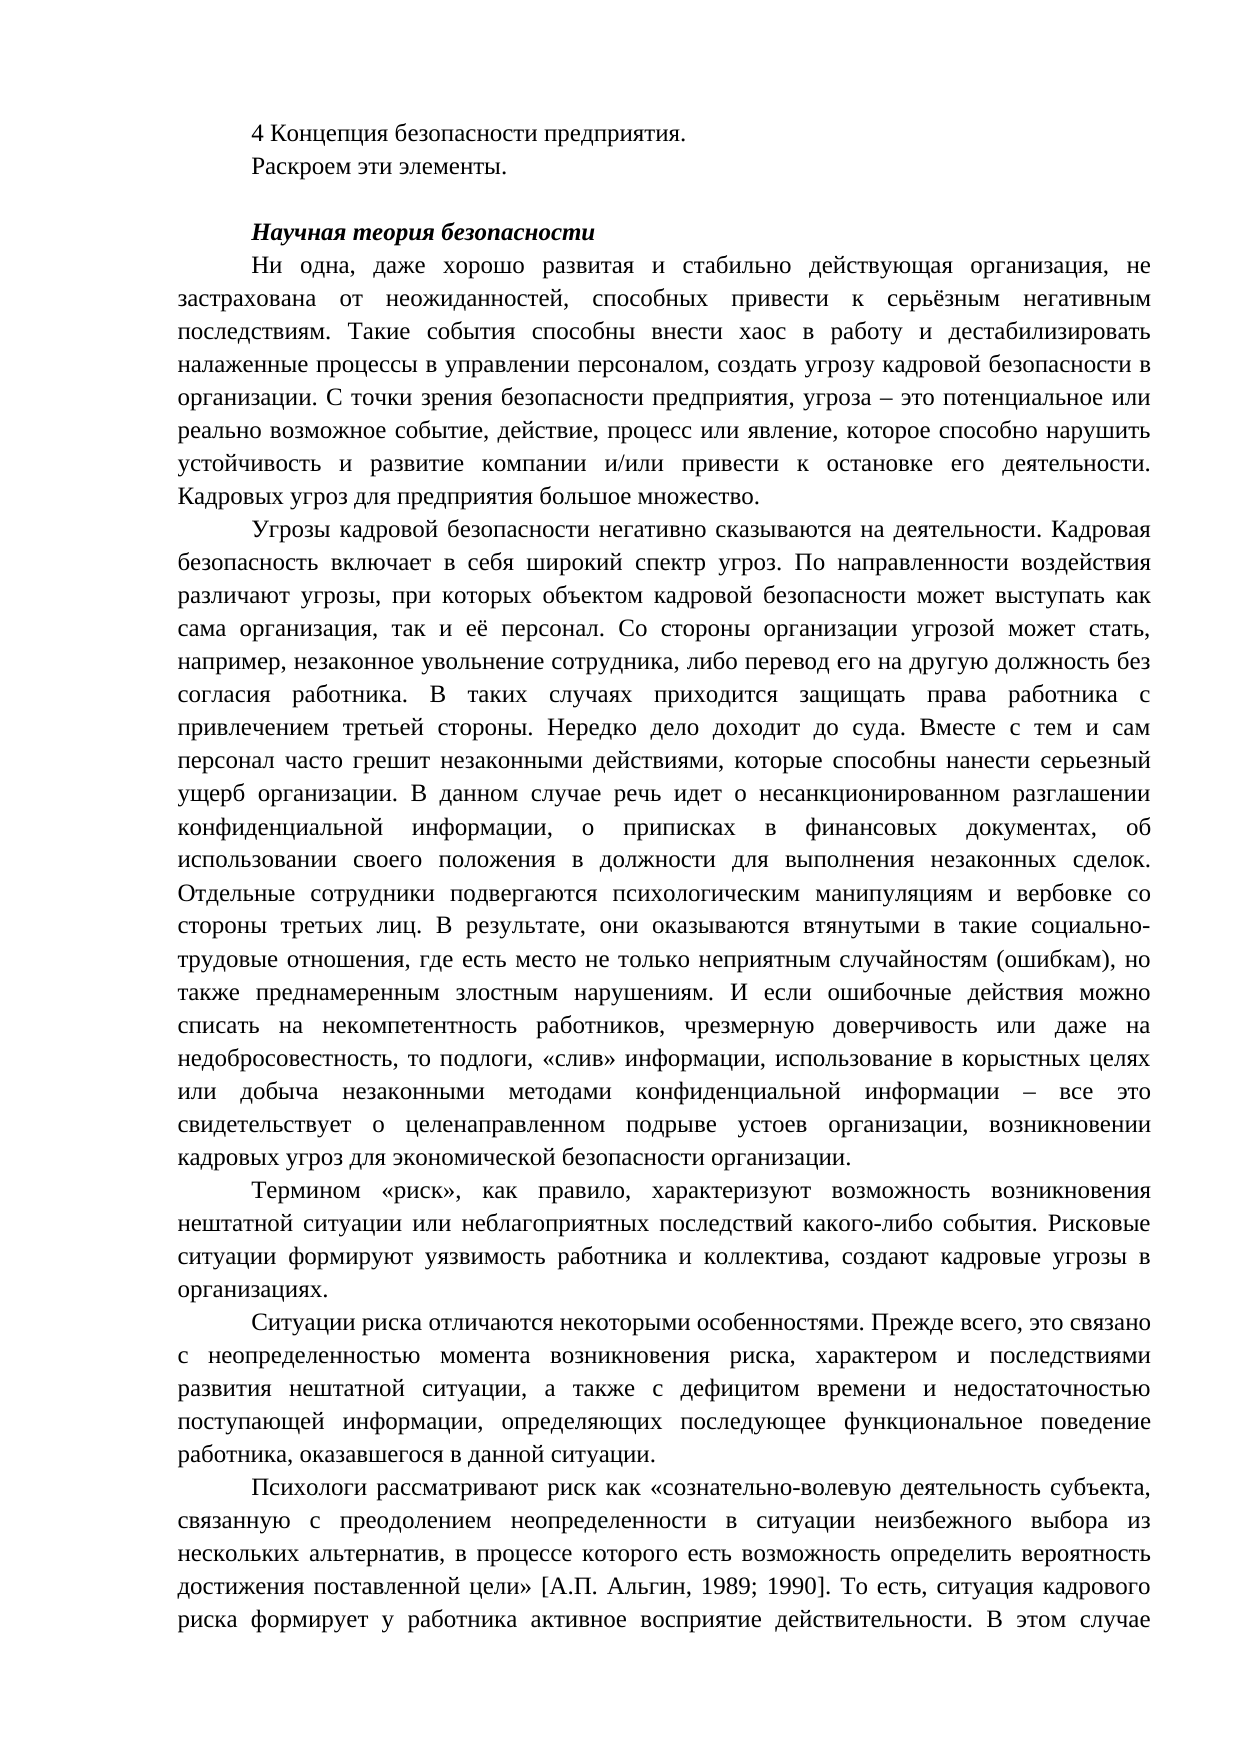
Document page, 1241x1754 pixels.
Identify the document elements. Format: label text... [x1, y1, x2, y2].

text Ситуации риска отличаются некоторыми особенностями. Прежде всего, это связано с неопределенностью момента возникновения риска, характером и последствиями развития нештатной ситуации, а также с дефицитом времени и недостаточностью поступающей информации, определяющих последующее функциональное поведение работника, оказавшегося в данной ситуации. [177, 1307, 1152, 1468]
text Ни одна, даже хорошо развитая и стабильно действующая организация, не застрахована от неожиданностей, способных привести к серьёзным негативным последствиям. Такие события способны внести хаос в работу и дестабилизировать налаженные процессы в управлении персоналом, создать угрозу кадровой безопасности в организации. С точки зрения безопасности предприятия, угроза – это потенциальное или реально возможное событие, действие, процесс или явление, которое способно нарушить устойчивость и развитие компании и/или привести к остановке его деятельности. Кадровых угроз для предприятия большое множество. [177, 250, 1152, 510]
text Раскроем эти элементы. [177, 151, 1152, 180]
text 4 Концепция безопасности предприятия. [177, 118, 1152, 147]
text Угрозы кадровой безопасности негативно сказываются на деятельности. Кадровая безопасность включает в себя широкий спектр угроз. По направленности воздействия различают угрозы, при которых объектом кадровой безопасности может выступать как сама организация, так и её персонал. Со стороны организации угрозой может стать, например, незаконное увольнение сотрудника, либо перевод его на другую должность без согласия работника. В таких случаях приходится защищать права работника с привлечением третьей стороны. Нередко дело доходит до суда. Вместе с тем и сам персонал часто грешит незаконными действиями, которые способны нанести серьезный ущерб организации. В данном случае речь идет о несанкционированном разглашении конфиденциальной информации, о приписках в финансовых документах, об использовании своего положения в должности для выполнения незаконных сделок. Отдельные сотрудники подвергаются психологическим манипуляциям и вербовке со стороны третьих лиц. В результате, они оказываются втянутыми в такие социально-трудовые отношения, где есть место не только неприятным случайностям (ошибкам), но также преднамеренным злостным нарушениям. И если ошибочные действия можно списать на некомпетентность работников, чрезмерную доверчивость или даже на недобросовестность, то подлоги, «слив» информации, использование в корыстных целях или добыча незаконными методами конфиденциальной информации – все это свидетельствует о целенаправленном подрыве устоев организации, возникновении кадровых угроз для экономической безопасности организации. [177, 514, 1152, 1171]
text Термином «риск», как правило, характеризуют возможность возникновения нештатной ситуации или неблагоприятных последствий какого-либо события. Рисковые ситуации формируют уязвимость работника и коллектива, создают кадровые угрозы в организациях. [177, 1175, 1152, 1303]
text Научная теория безопасности [177, 217, 1152, 246]
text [177, 1472, 1152, 1633]
